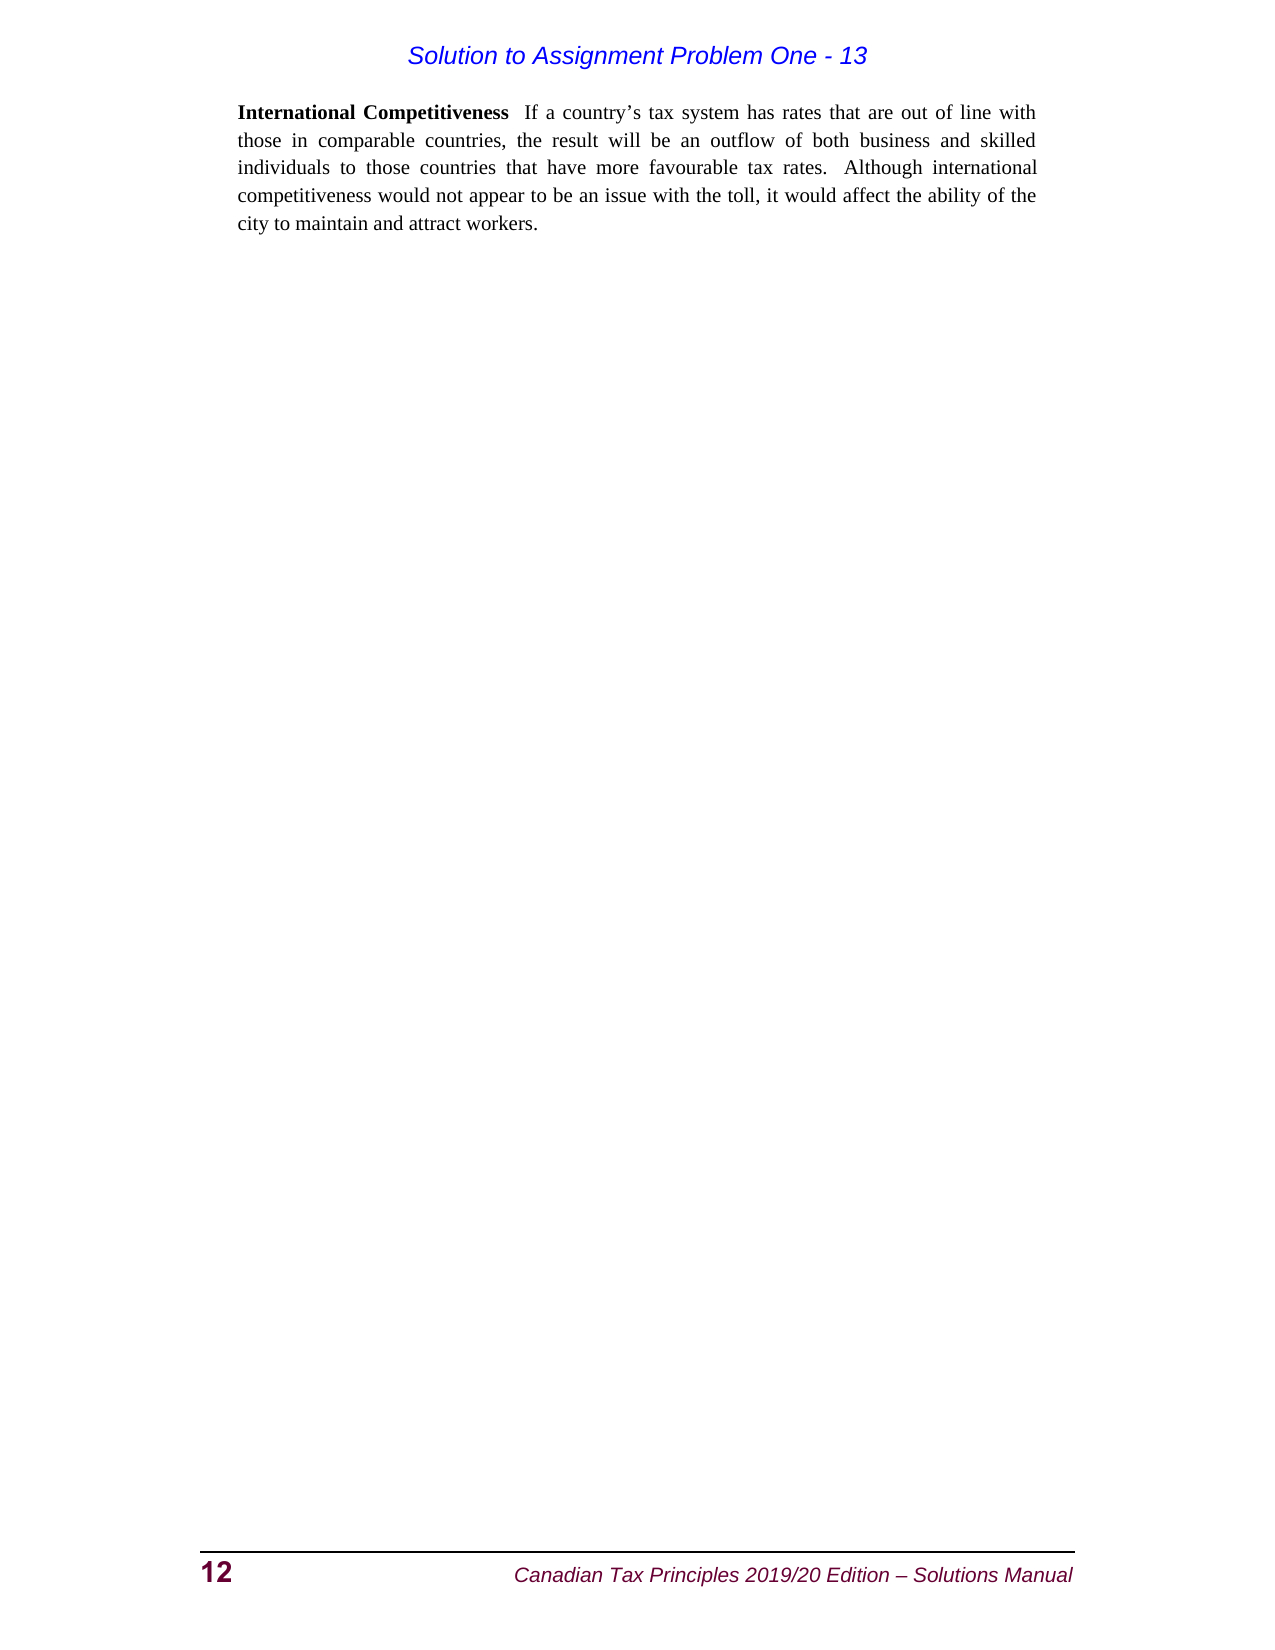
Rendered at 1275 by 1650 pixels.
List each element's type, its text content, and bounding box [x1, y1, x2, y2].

text International Competitiveness If a country’s tax system has rates that are out of line with those in comparable countries, the result will be an outflow of both business and skilled individuals to those countries that have more favourable tax rates. Although international competitiveness would not appear to be an issue with the toll, it would affect the ability of the city to maintain and attract workers. [237, 100, 1037, 234]
